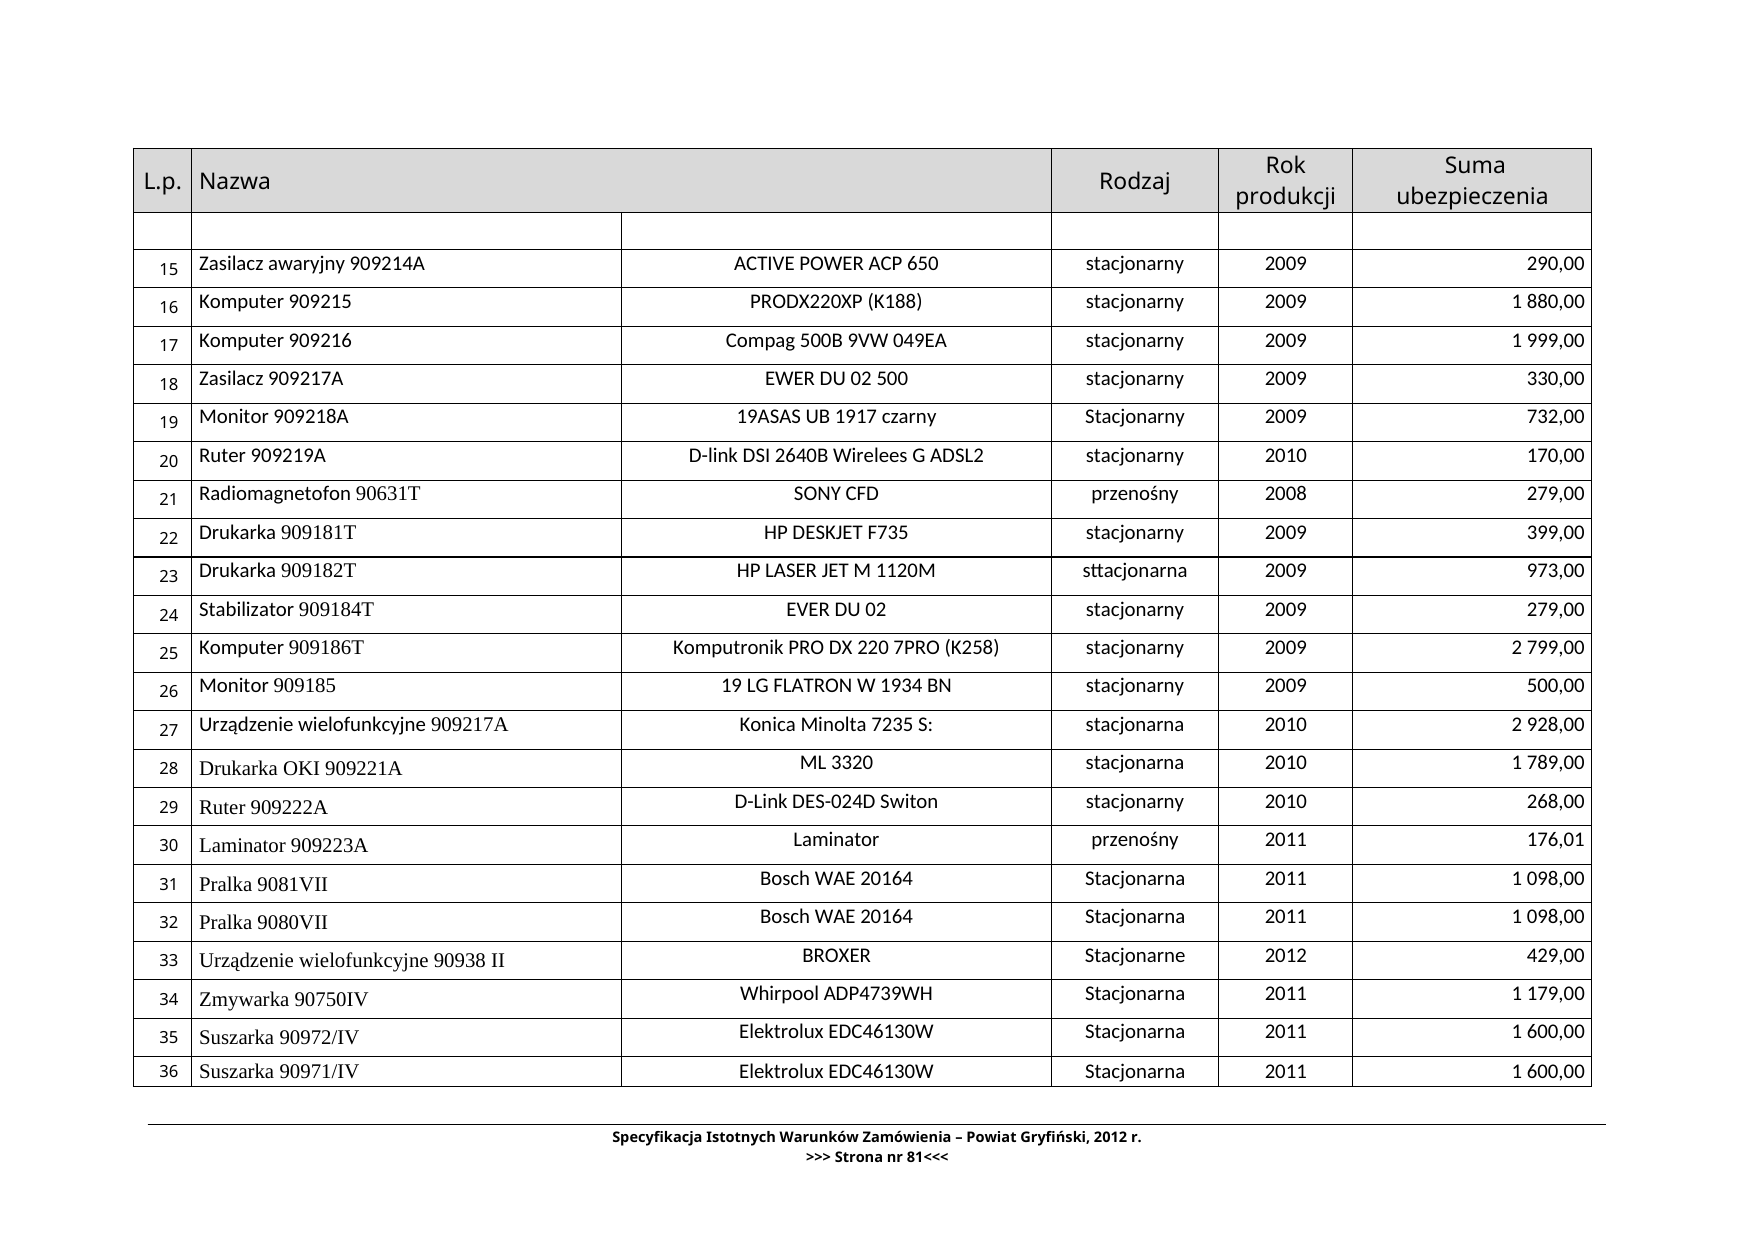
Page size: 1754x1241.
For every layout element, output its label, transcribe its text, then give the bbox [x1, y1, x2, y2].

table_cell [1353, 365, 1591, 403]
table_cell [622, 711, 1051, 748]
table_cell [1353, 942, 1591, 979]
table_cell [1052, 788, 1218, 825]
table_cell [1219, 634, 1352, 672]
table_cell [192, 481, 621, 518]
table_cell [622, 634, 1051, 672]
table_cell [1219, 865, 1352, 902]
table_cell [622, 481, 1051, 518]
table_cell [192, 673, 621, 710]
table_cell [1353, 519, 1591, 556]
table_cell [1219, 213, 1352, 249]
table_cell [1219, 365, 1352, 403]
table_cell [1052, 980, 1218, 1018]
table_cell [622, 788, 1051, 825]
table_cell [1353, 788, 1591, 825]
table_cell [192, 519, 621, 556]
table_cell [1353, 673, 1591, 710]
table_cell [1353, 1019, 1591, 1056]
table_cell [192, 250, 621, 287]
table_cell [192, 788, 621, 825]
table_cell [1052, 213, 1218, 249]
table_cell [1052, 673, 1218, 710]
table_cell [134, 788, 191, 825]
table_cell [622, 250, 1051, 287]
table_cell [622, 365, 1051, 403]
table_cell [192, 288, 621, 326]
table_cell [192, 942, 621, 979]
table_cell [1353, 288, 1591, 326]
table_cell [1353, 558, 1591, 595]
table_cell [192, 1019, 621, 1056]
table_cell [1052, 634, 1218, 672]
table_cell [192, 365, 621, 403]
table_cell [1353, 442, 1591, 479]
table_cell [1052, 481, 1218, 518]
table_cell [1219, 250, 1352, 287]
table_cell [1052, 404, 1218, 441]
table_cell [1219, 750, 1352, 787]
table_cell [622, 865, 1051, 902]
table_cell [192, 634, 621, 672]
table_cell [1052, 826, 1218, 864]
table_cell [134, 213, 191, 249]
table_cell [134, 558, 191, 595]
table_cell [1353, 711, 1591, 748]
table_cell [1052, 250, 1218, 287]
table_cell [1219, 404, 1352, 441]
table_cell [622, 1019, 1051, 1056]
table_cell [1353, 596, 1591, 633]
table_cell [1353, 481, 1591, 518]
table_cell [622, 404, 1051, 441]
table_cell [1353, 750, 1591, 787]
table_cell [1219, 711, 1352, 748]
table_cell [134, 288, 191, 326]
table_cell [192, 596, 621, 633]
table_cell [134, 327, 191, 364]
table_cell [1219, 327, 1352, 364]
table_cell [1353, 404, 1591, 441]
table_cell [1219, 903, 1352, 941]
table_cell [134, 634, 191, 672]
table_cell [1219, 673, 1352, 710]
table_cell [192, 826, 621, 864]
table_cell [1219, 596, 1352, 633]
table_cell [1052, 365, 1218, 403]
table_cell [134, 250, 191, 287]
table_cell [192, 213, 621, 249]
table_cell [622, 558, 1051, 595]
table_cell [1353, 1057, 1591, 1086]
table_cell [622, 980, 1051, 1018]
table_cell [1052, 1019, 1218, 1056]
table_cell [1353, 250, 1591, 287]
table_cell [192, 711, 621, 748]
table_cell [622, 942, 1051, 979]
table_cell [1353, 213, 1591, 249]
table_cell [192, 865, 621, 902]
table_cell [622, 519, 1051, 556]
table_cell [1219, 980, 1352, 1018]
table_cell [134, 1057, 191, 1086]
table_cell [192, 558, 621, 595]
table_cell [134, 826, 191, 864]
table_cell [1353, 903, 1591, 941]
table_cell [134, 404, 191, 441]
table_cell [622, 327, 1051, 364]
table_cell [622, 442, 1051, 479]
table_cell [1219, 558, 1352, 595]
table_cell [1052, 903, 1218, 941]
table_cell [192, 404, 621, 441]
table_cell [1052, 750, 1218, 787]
table_header Nazwa [192, 149, 1051, 212]
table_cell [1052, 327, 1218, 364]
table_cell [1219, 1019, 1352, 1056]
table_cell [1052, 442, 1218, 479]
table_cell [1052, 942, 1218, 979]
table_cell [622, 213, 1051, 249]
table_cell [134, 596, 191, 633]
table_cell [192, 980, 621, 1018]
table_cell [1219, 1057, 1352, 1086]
table_header Rok produkcji [1219, 149, 1352, 212]
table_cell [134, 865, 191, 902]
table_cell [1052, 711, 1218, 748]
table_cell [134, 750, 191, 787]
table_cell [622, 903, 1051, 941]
table_header L.p. [134, 149, 191, 212]
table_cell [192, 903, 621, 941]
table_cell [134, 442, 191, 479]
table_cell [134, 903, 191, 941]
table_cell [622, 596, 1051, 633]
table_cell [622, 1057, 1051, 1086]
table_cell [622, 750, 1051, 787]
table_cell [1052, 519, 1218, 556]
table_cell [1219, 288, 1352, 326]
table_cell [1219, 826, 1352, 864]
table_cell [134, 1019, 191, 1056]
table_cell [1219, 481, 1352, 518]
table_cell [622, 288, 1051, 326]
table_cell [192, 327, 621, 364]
table_header Suma ubezpieczenia [1353, 149, 1591, 212]
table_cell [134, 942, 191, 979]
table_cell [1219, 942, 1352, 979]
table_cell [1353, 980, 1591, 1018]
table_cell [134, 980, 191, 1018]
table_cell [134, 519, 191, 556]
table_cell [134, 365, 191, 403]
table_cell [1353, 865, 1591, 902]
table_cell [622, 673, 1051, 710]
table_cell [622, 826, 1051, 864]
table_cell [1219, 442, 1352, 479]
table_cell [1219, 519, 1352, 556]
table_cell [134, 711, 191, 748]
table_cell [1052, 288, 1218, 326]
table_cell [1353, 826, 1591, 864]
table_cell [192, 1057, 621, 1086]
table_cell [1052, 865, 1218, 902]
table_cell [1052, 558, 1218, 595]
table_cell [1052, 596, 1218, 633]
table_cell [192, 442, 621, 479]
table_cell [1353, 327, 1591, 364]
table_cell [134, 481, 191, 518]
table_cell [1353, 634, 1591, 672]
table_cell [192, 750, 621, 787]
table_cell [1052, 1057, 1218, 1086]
table_header Rodzaj [1052, 149, 1218, 212]
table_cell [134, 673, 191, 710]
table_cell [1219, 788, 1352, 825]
